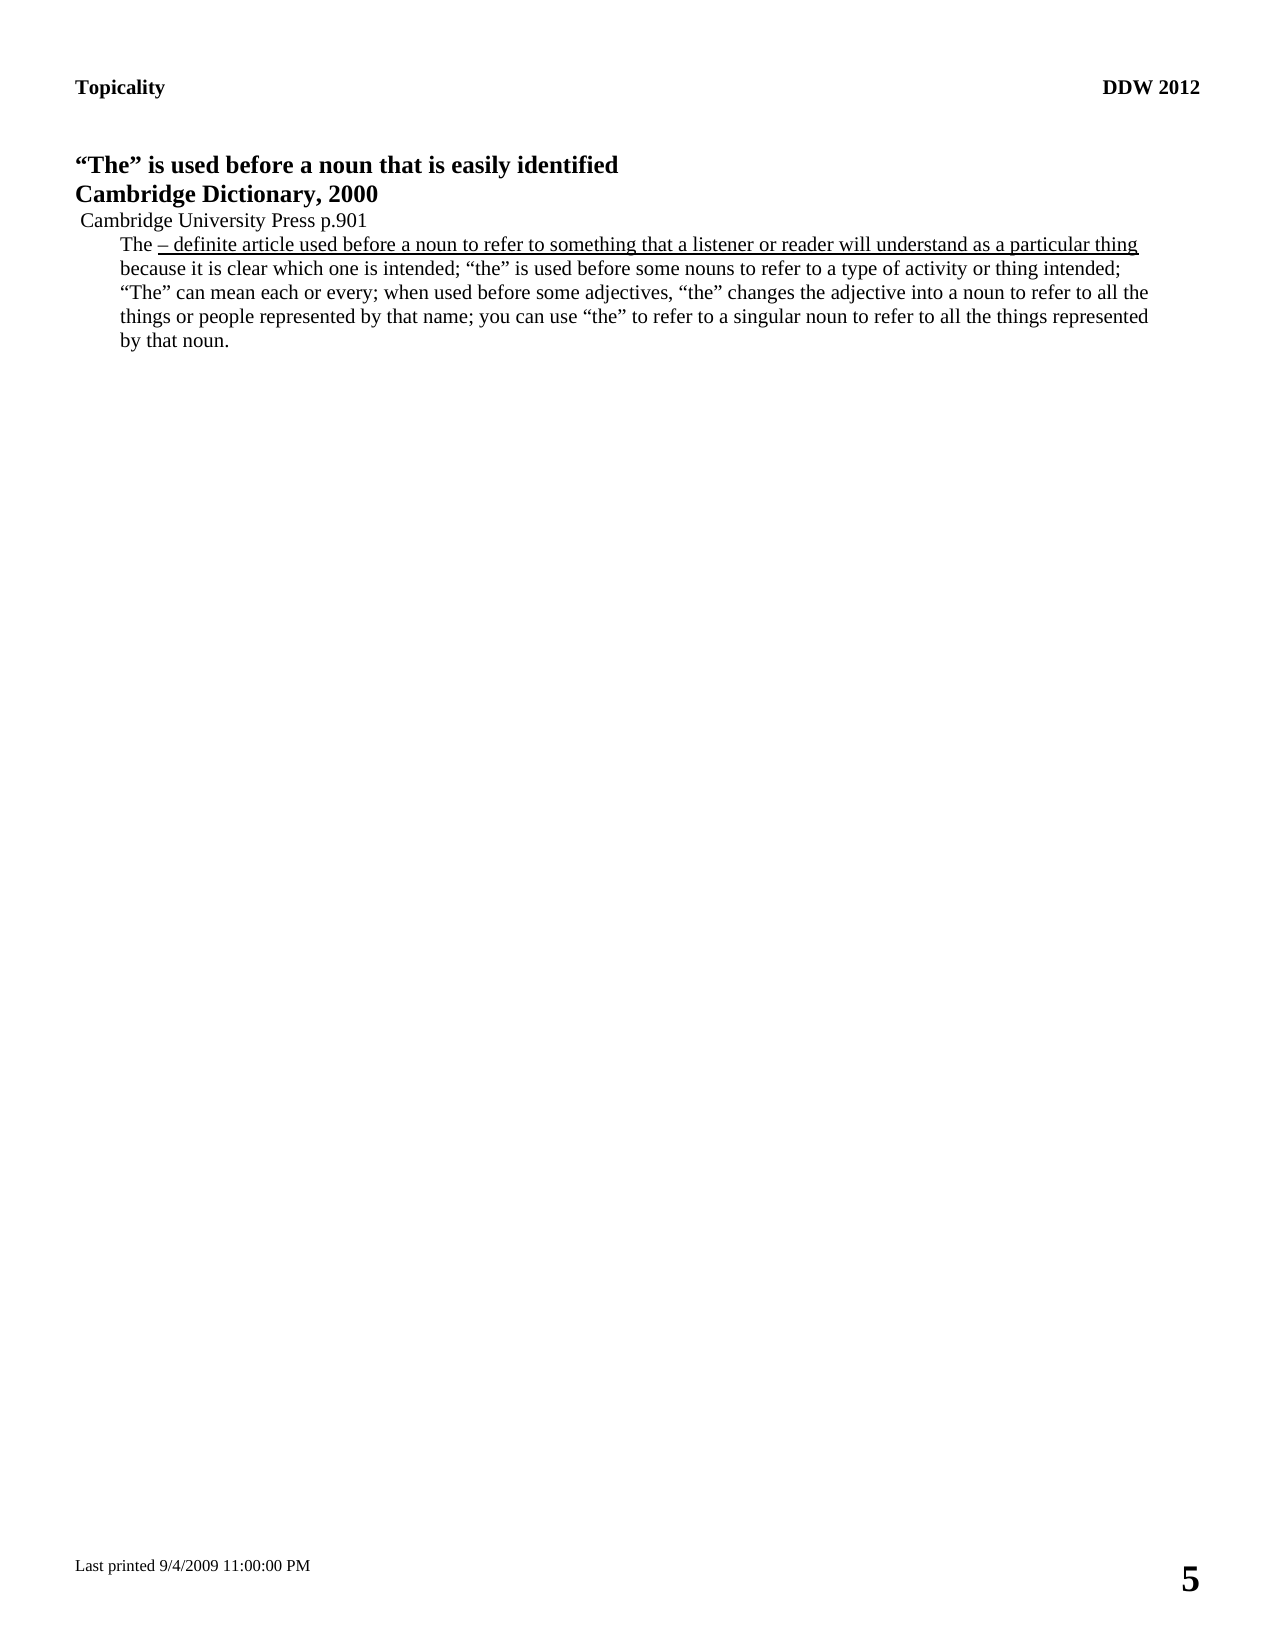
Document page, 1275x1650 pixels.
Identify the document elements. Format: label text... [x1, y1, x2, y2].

text The – definite article used before a noun to refer to something that a listener or reader will understand as a particular thing because it is clear which one is intended; “the” is used before some nouns to refer to a type of activity or thing intended; “The” can mean each or every; when used before some adjectives, “the” changes the adjective into a noun to refer to all the things or people represented by that name; you can use “the” to refer to a singular noun to refer to all the things represented by that noun. [120, 232, 1155, 352]
text “The” is used before a noun that is easily identified [75, 150, 1200, 179]
text Cambridge University Press p.901 [75, 207, 1200, 232]
text Cambridge Dictionary, 2000 [75, 179, 1200, 207]
